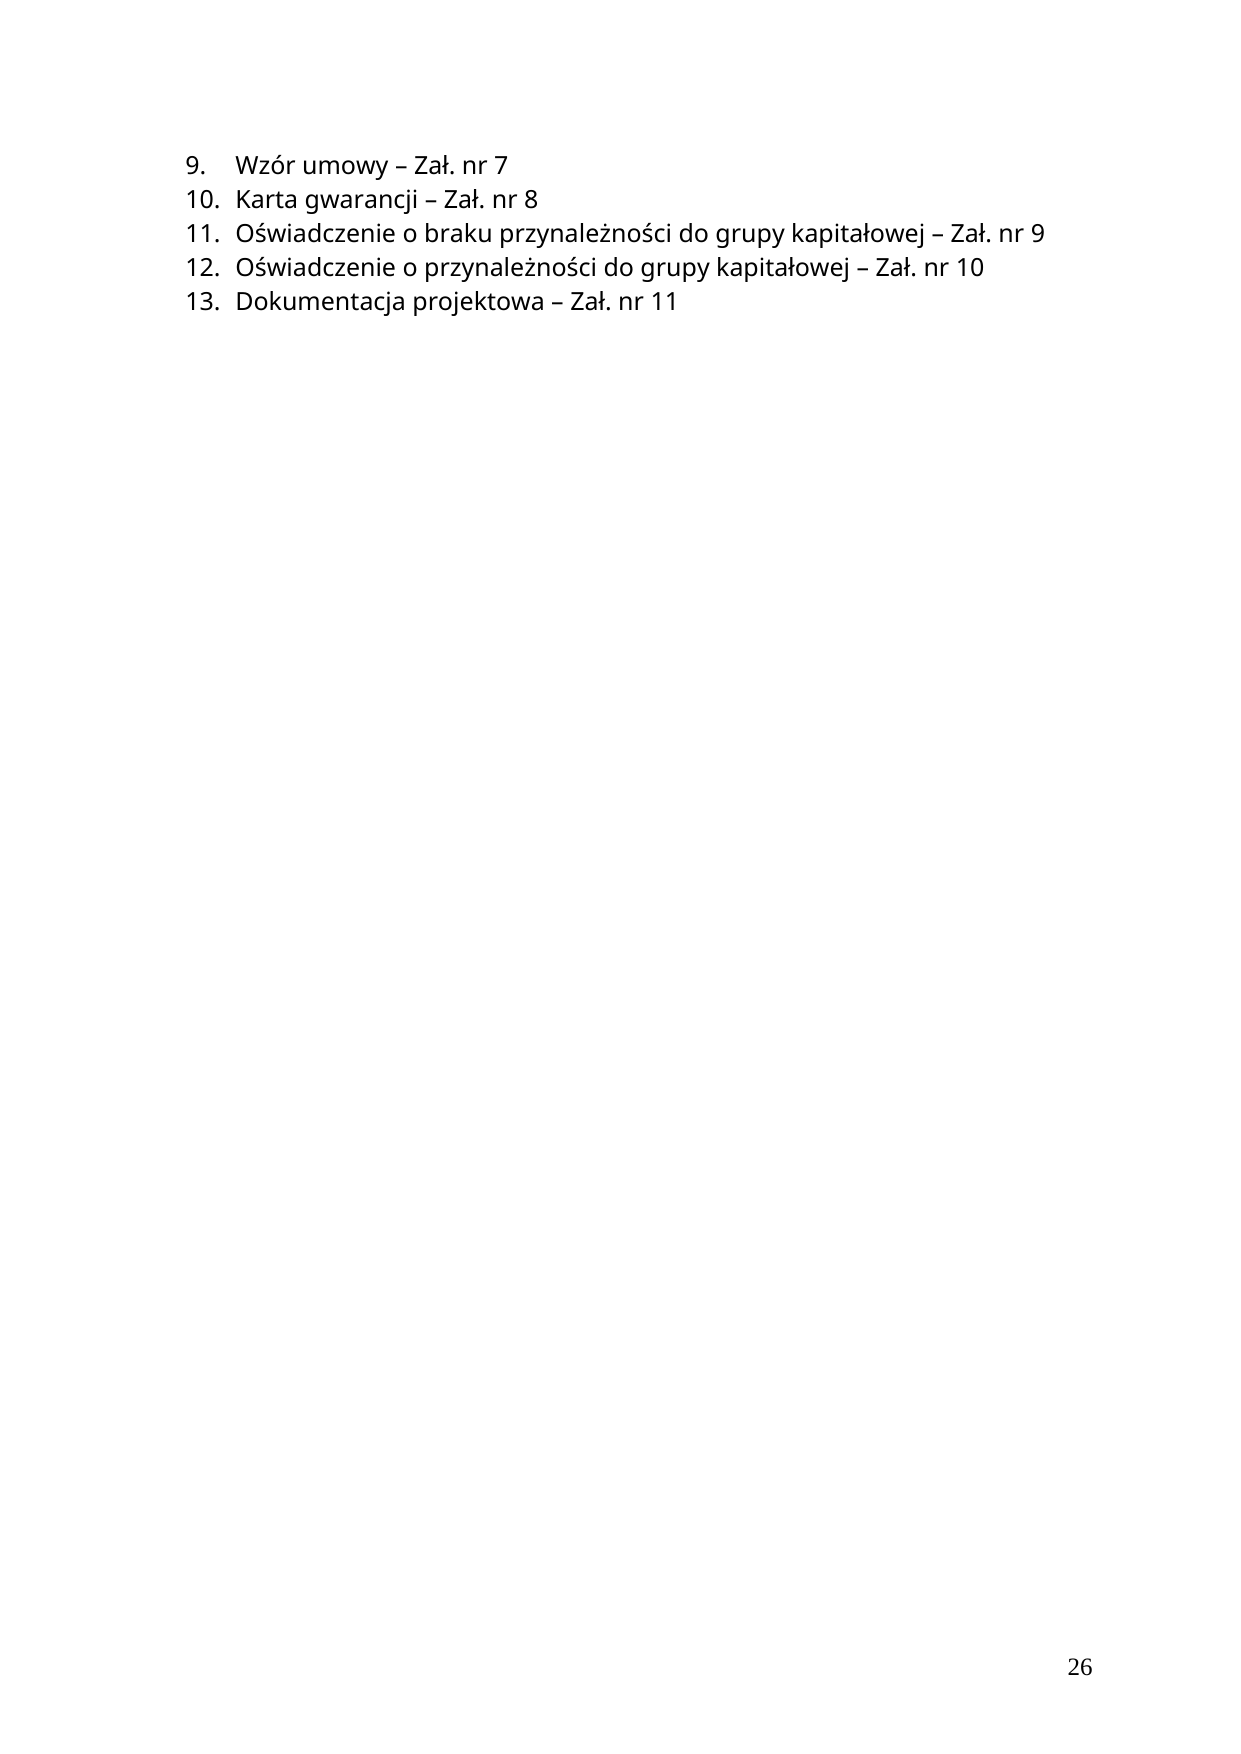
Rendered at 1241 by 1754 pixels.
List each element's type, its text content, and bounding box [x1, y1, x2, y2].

list Karta gwarancji – Zał. nr 8 [185, 182, 1093, 216]
list Oświadczenie o przynależności do grupy kapitałowej – Zał. nr 10 [185, 250, 1093, 284]
list Wzór umowy – Zał. nr 7 [185, 148, 1093, 182]
list Oświadczenie o braku przynależności do grupy kapitałowej – Zał. nr 9 [185, 216, 1093, 250]
list Dokumentacja projektowa – Zał. nr 11 [185, 284, 1093, 318]
